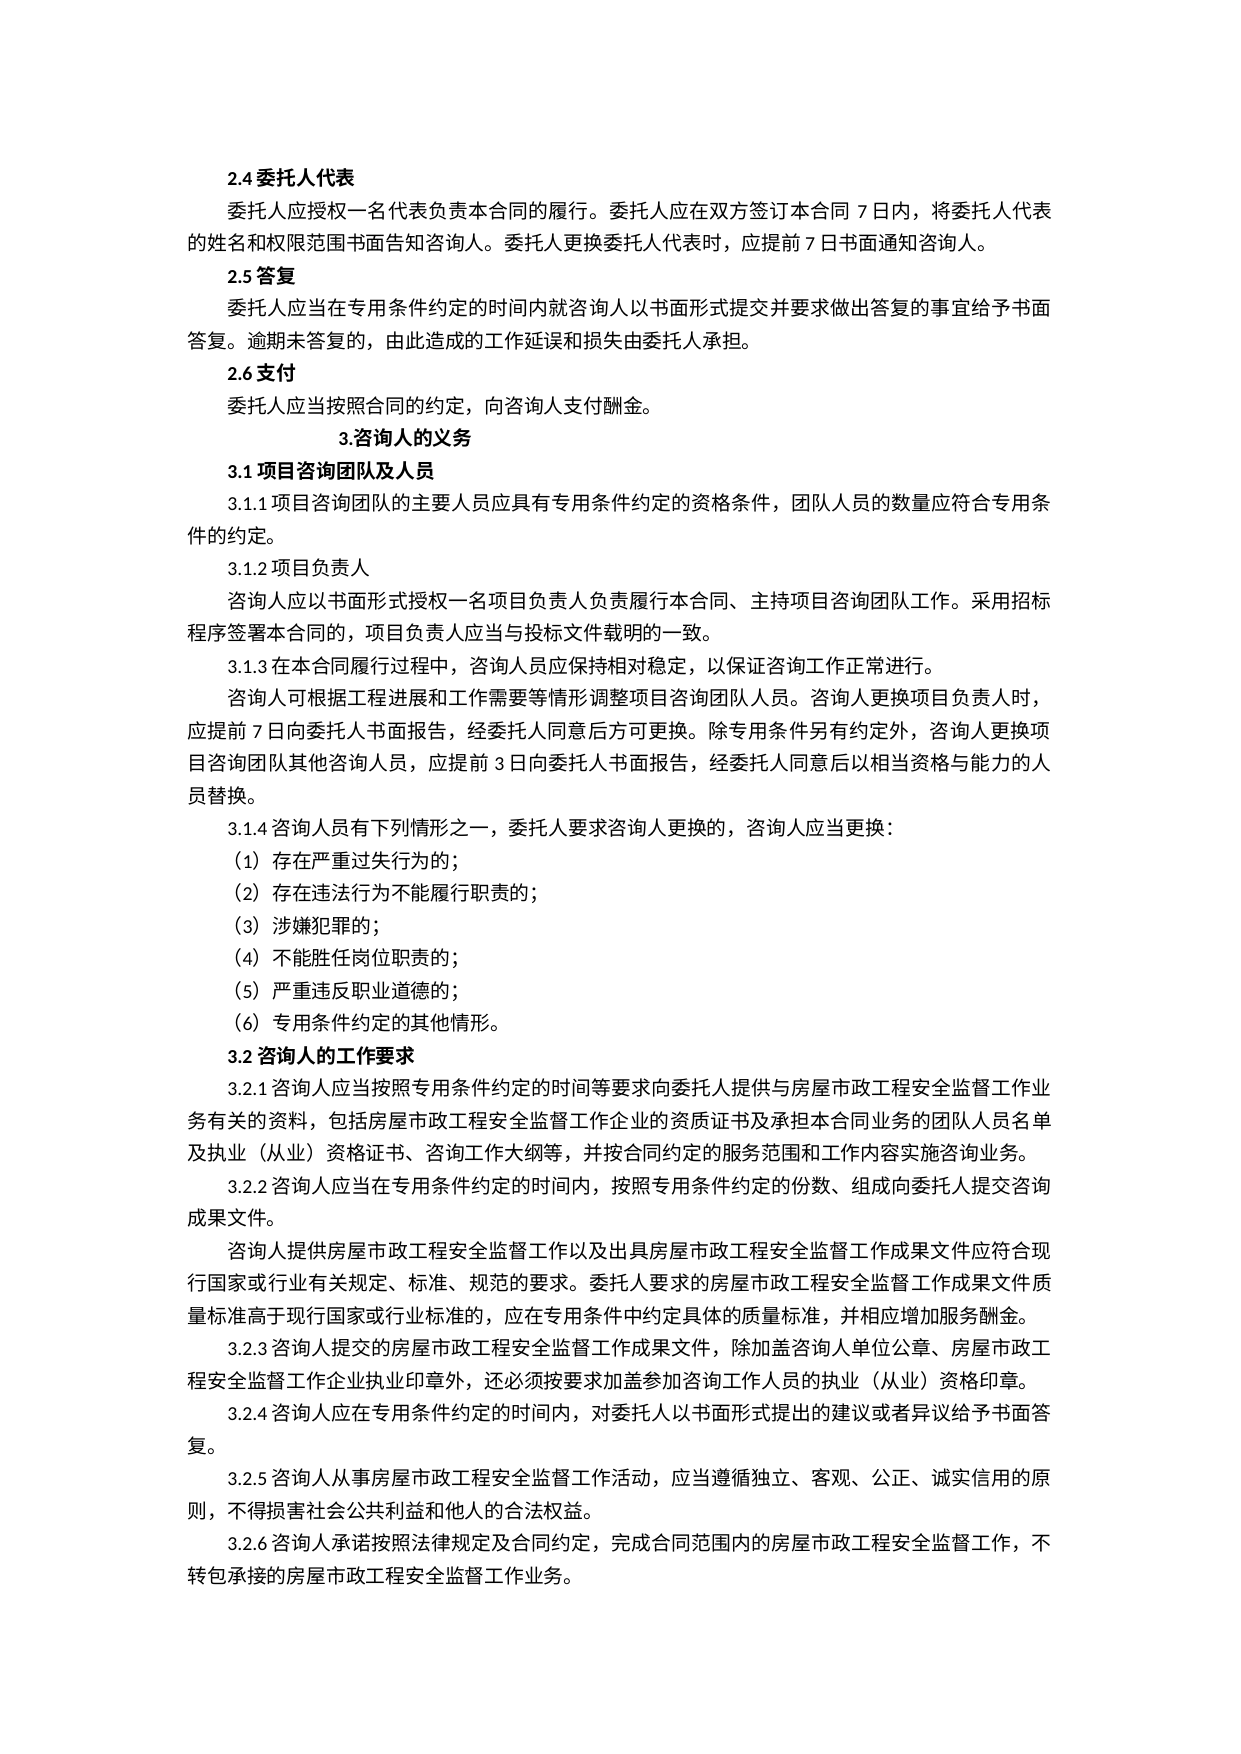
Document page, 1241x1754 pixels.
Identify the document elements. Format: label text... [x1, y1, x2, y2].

text 委托人应当在专用条件约定的时间内就咨询人以书面形式提交并要求做出答复的事宜给予书面答复。逾期未答复的，由此造成的工作延误和损失由委托人承担。 [187, 292, 1053, 357]
text 咨询人提供房屋市政工程安全监督工作以及出具房屋市政工程安全监督工作成果文件应符合现行国家或行业有关规定、标准、规范的要求。委托人要求的房屋市政工程安全监督工作成果文件质量标准高于现行国家或行业标准的，应在专用条件中约定具体的质量标准，并相应增加服务酬金。 [187, 1234, 1053, 1332]
text （1）存在严重过失行为的； [187, 844, 1053, 877]
text 3.1.4咨询人员有下列情形之一，委托人要求咨询人更换的，咨询人应当更换： [187, 812, 1053, 844]
text 3.2.5咨询人从事房屋市政工程安全监督工作活动，应当遵循独立、客观、公正、诚实信用的原则，不得损害社会公共利益和他人的合法权益。 [187, 1462, 1053, 1527]
text 3.1.1项目咨询团队的主要人员应具有专用条件约定的资格条件，团队人员的数量应符合专用条件的约定。 [187, 487, 1053, 552]
text （4）不能胜任岗位职责的； [187, 942, 1053, 974]
text 3.2 咨询人的工作要求 [187, 1039, 1053, 1072]
text 3.1.2项目负责人 [187, 552, 1053, 584]
text 3.1.3在本合同履行过程中，咨询人员应保持相对稳定，以保证咨询工作正常进行。 [187, 649, 1053, 682]
text （2）存在违法行为不能履行职责的； [187, 877, 1053, 909]
text 2.6支付 [187, 357, 1053, 389]
text 咨询人可根据工程进展和工作需要等情形调整项目咨询团队人员。咨询人更换项目负责人时，应提前7日向委托人书面报告，经委托人同意后方可更换。除专用条件另有约定外，咨询人更换项目咨询团队其他咨询人员，应提前3日向委托人书面报告，经委托人同意后以相当资格与能力的人员替换。 [187, 682, 1053, 812]
text 3.咨询人的义务 [187, 422, 1053, 454]
text 3.2.1咨询人应当按照专用条件约定的时间等要求向委托人提供与房屋市政工程安全监督工作业务有关的资料，包括房屋市政工程安全监督工作企业的资质证书及承担本合同业务的团队人员名单及执业（从业）资格证书、咨询工作大纲等，并按合同约定的服务范围和工作内容实施咨询业务。 [187, 1072, 1053, 1169]
text （6）专用条件约定的其他情形。 [187, 1007, 1053, 1039]
text 3.2.2咨询人应当在专用条件约定的时间内，按照专用条件约定的份数、组成向委托人提交咨询成果文件。 [187, 1169, 1053, 1234]
text 咨询人应以书面形式授权一名项目负责人负责履行本合同、主持项目咨询团队工作。采用招标程序签署本合同的，项目负责人应当与投标文件载明的一致。 [187, 584, 1053, 649]
text 3.2.4咨询人应在专用条件约定的时间内，对委托人以书面形式提出的建议或者异议给予书面答复。 [187, 1397, 1053, 1462]
text 委托人应当按照合同的约定，向咨询人支付酬金。 [187, 389, 1053, 422]
text （5）严重违反职业道德的； [187, 974, 1053, 1007]
text 3.2.6咨询人承诺按照法律规定及合同约定，完成合同范围内的房屋市政工程安全监督工作，不转包承接的房屋市政工程安全监督工作业务。 [187, 1527, 1053, 1592]
text （3）涉嫌犯罪的； [187, 909, 1053, 942]
text 2.4委托人代表 [187, 162, 1053, 194]
text 3.1 项目咨询团队及人员 [187, 454, 1053, 487]
text 3.2.3咨询人提交的房屋市政工程安全监督工作成果文件，除加盖咨询人单位公章、房屋市政工程安全监督工作企业执业印章外，还必须按要求加盖参加咨询工作人员的执业（从业）资格印章。 [187, 1332, 1053, 1397]
text 委托人应授权一名代表负责本合同的履行。委托人应在双方签订本合同7日内，将委托人代表的姓名和权限范围书面告知咨询人。委托人更换委托人代表时，应提前7日书面通知咨询人。 [187, 194, 1053, 259]
text 2.5答复 [187, 259, 1053, 292]
